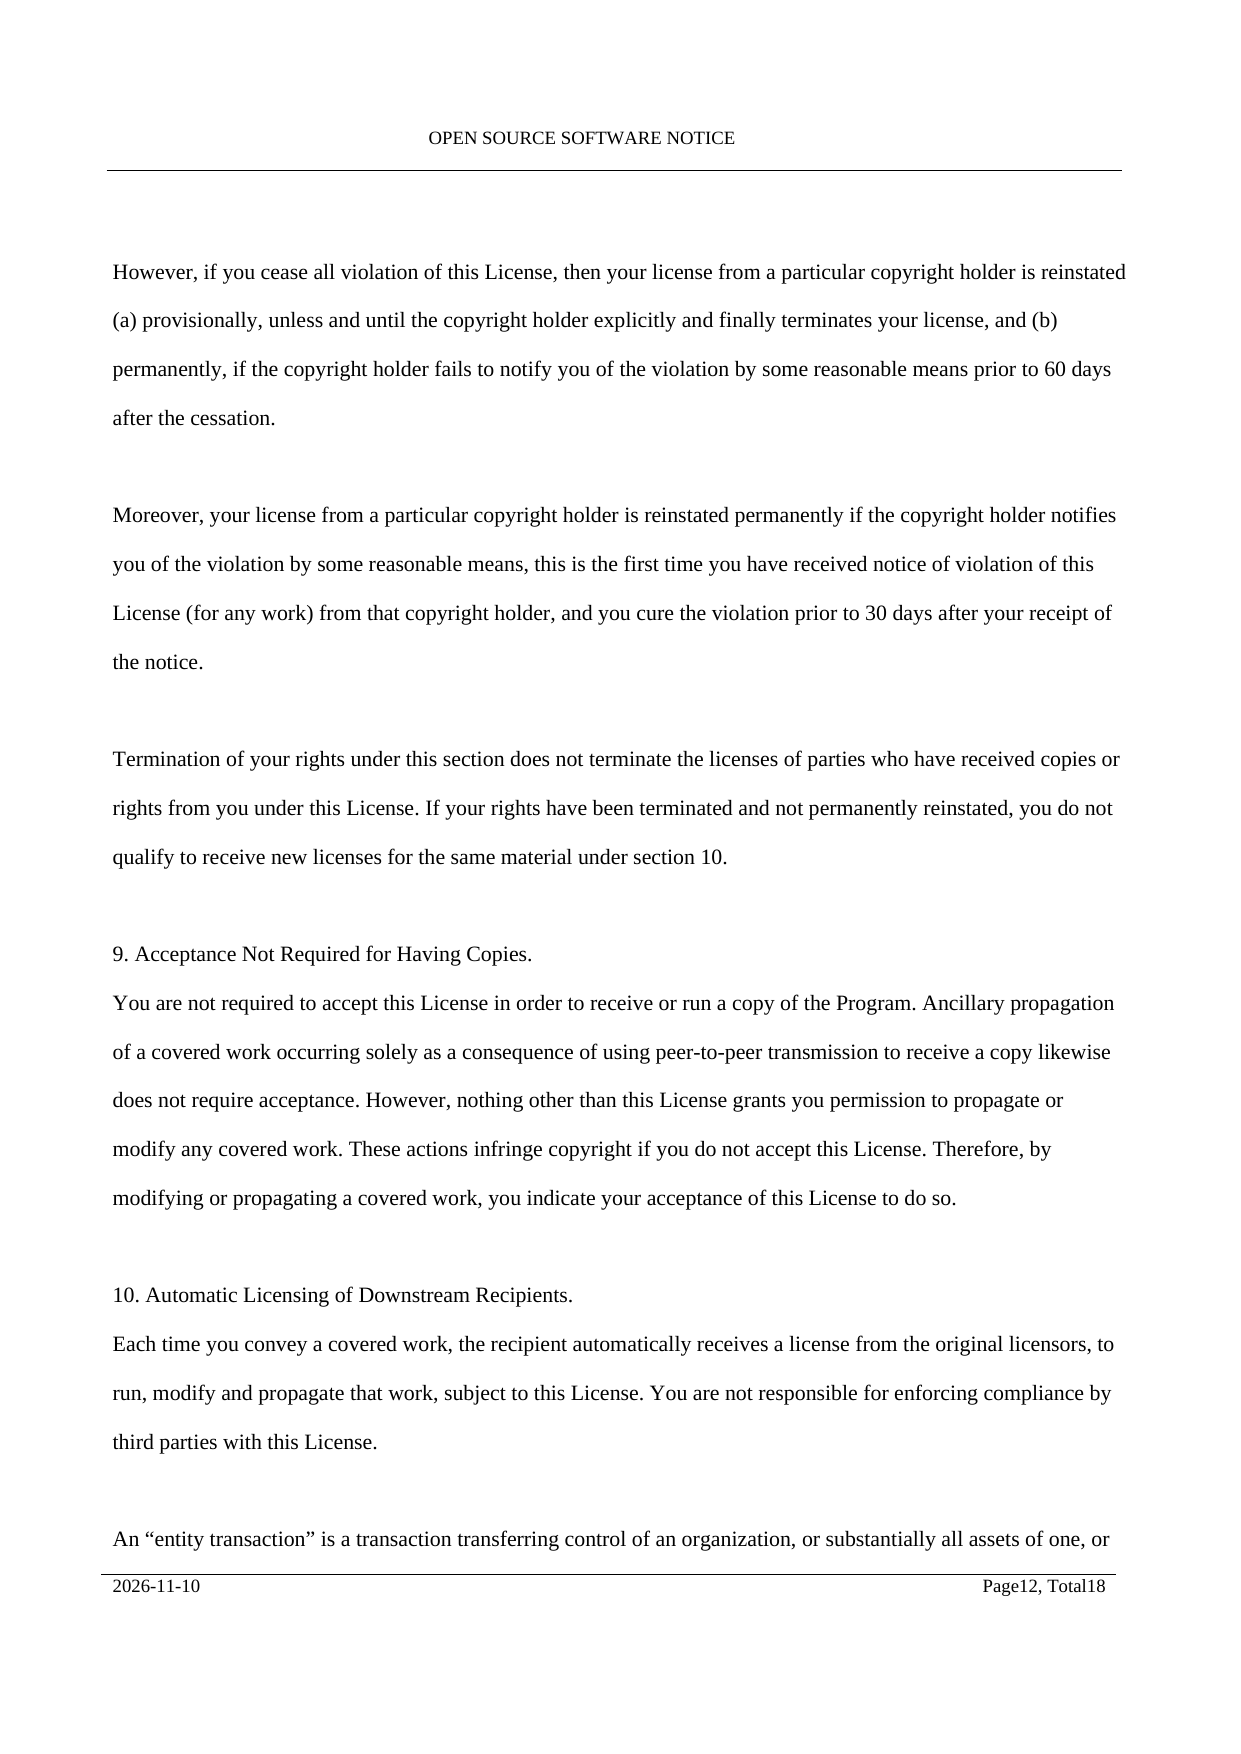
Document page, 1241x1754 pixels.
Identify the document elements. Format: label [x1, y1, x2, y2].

text [112, 206, 1128, 1555]
